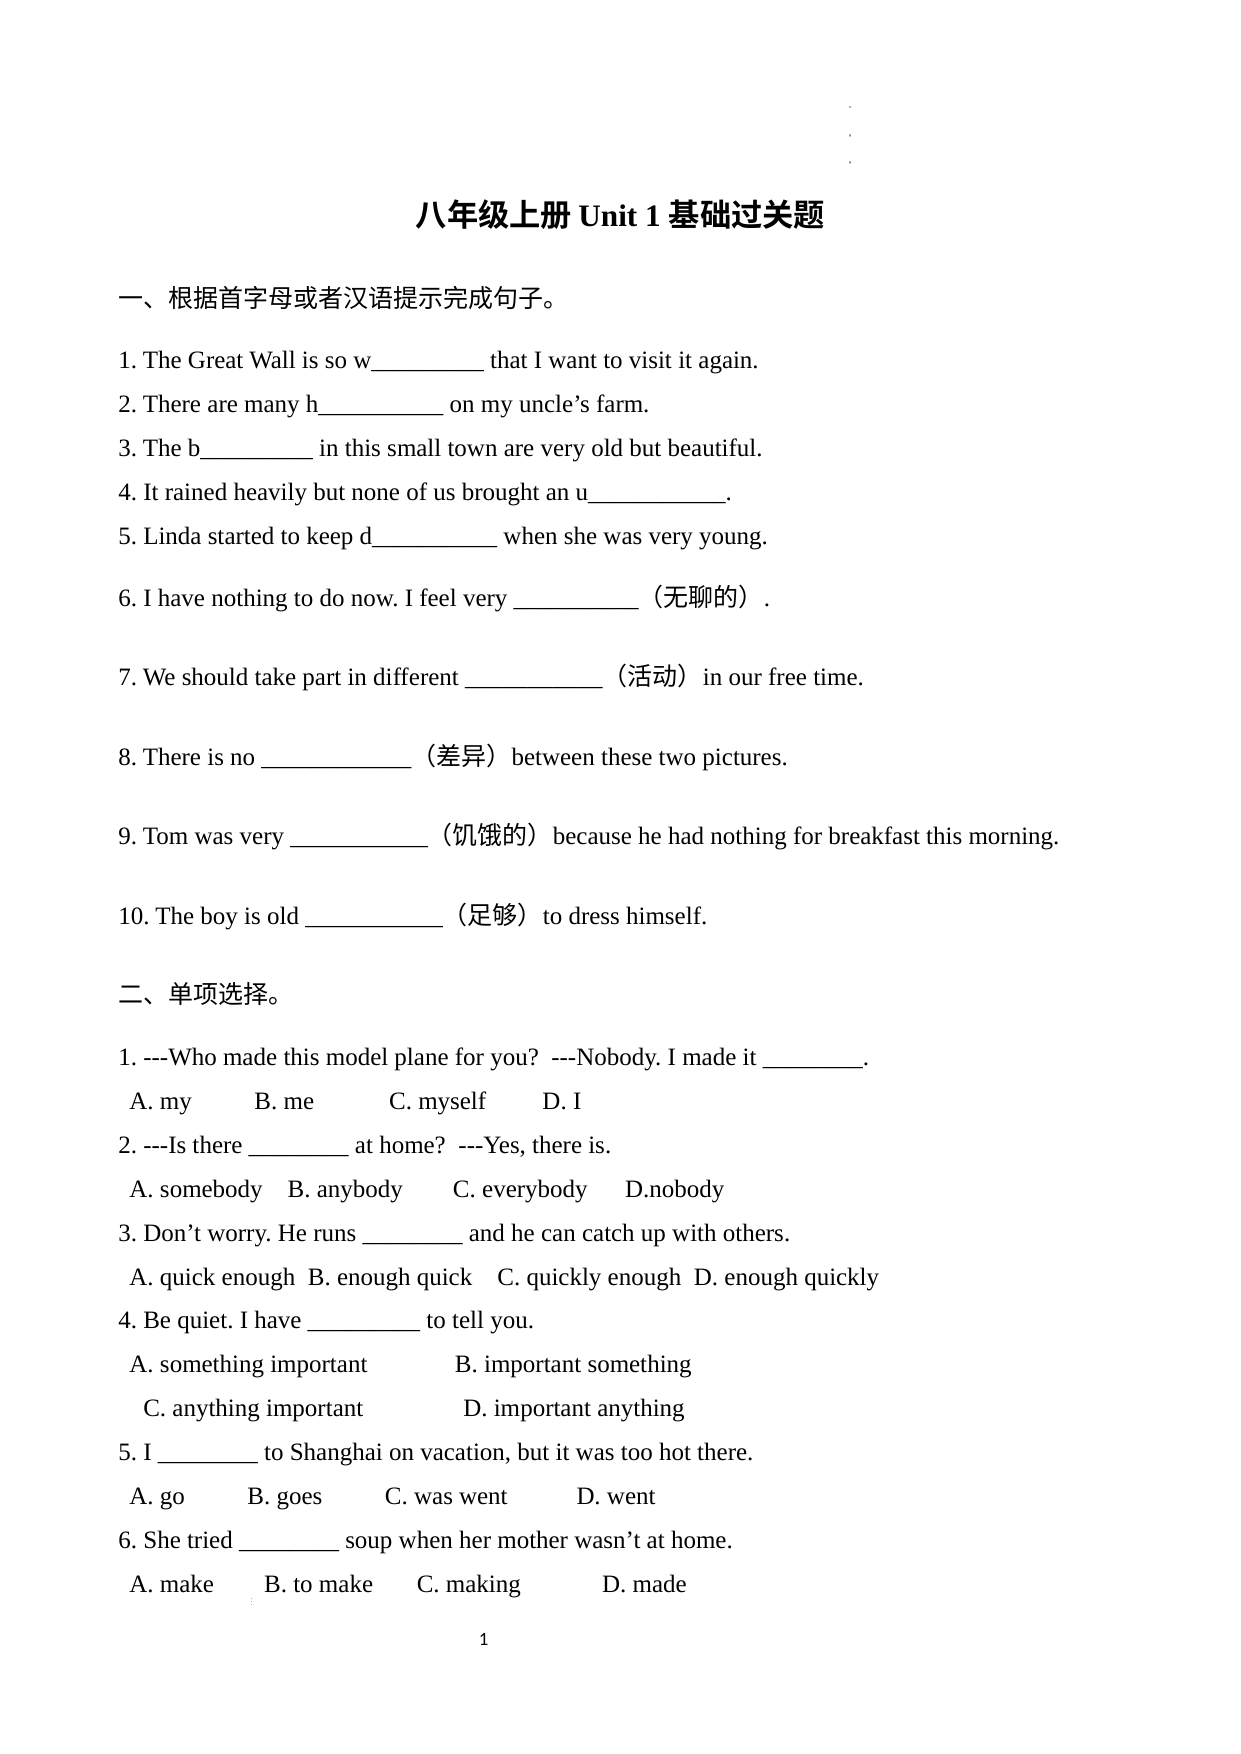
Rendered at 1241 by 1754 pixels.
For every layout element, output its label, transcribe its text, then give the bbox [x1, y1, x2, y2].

text A. somebody B. anybody C. everybody D.nobody [118, 1172, 1122, 1204]
text 9. Tom was very ___________（饥饿的）because he had nothing for breakfast this morning. [118, 801, 1122, 866]
text 4. It rained heavily but none of us brought an u___________. [118, 475, 1122, 508]
text 一、根据首字母或者汉语提示完成句子。 [118, 264, 1122, 329]
text 5. I ________ to Shanghai on vacation, but it was too hot there. [118, 1436, 1122, 1468]
text A. go B. goes C. was went D. went [118, 1479, 1122, 1512]
text 八年级上册Unit 1 基础过关题 [118, 181, 1122, 246]
text 10. The boy is old ___________（足够）to dress himself. [118, 881, 1122, 946]
text 8. There is no ____________（差异）between these two pictures. [118, 722, 1122, 787]
text 2. ---Is there ________ at home? ---Yes, there is. [118, 1128, 1122, 1160]
text 6. I have nothing to do now. I feel very __________（无聊的）. [118, 563, 1122, 628]
text 1. The Great Wall is so w_________ that I want to visit it again. [118, 343, 1122, 376]
text 1. ---Who made this model plane for you? ---Nobody. I made it ________. [118, 1040, 1122, 1072]
text C. anything important D. important anything [118, 1392, 1122, 1424]
text 2. There are many h__________ on my uncle’s farm. [118, 387, 1122, 420]
text A. make B. to make C. making D. made [118, 1567, 1122, 1600]
text 二、单项选择。 [118, 960, 1122, 1025]
text 3. The b_________ in this small town are very old but beautiful. [118, 431, 1122, 464]
text 7. We should take part in different ___________（活动）in our free time. [118, 642, 1122, 707]
text 6. She tried ________ soup when her mother wasn’t at home. [118, 1523, 1122, 1556]
text A. my B. me C. myself D. I [118, 1084, 1122, 1116]
text 5. Linda started to keep d__________ when she was very young. [118, 519, 1122, 552]
text 3. Don’t worry. He runs ________ and he can catch up with others. [118, 1216, 1122, 1248]
text 4. Be quiet. I have _________ to tell you. [118, 1304, 1122, 1336]
text A. something important B. important something [118, 1348, 1122, 1380]
text A. quick enough B. enough quick C. quickly enough D. enough quickly [118, 1260, 1122, 1292]
